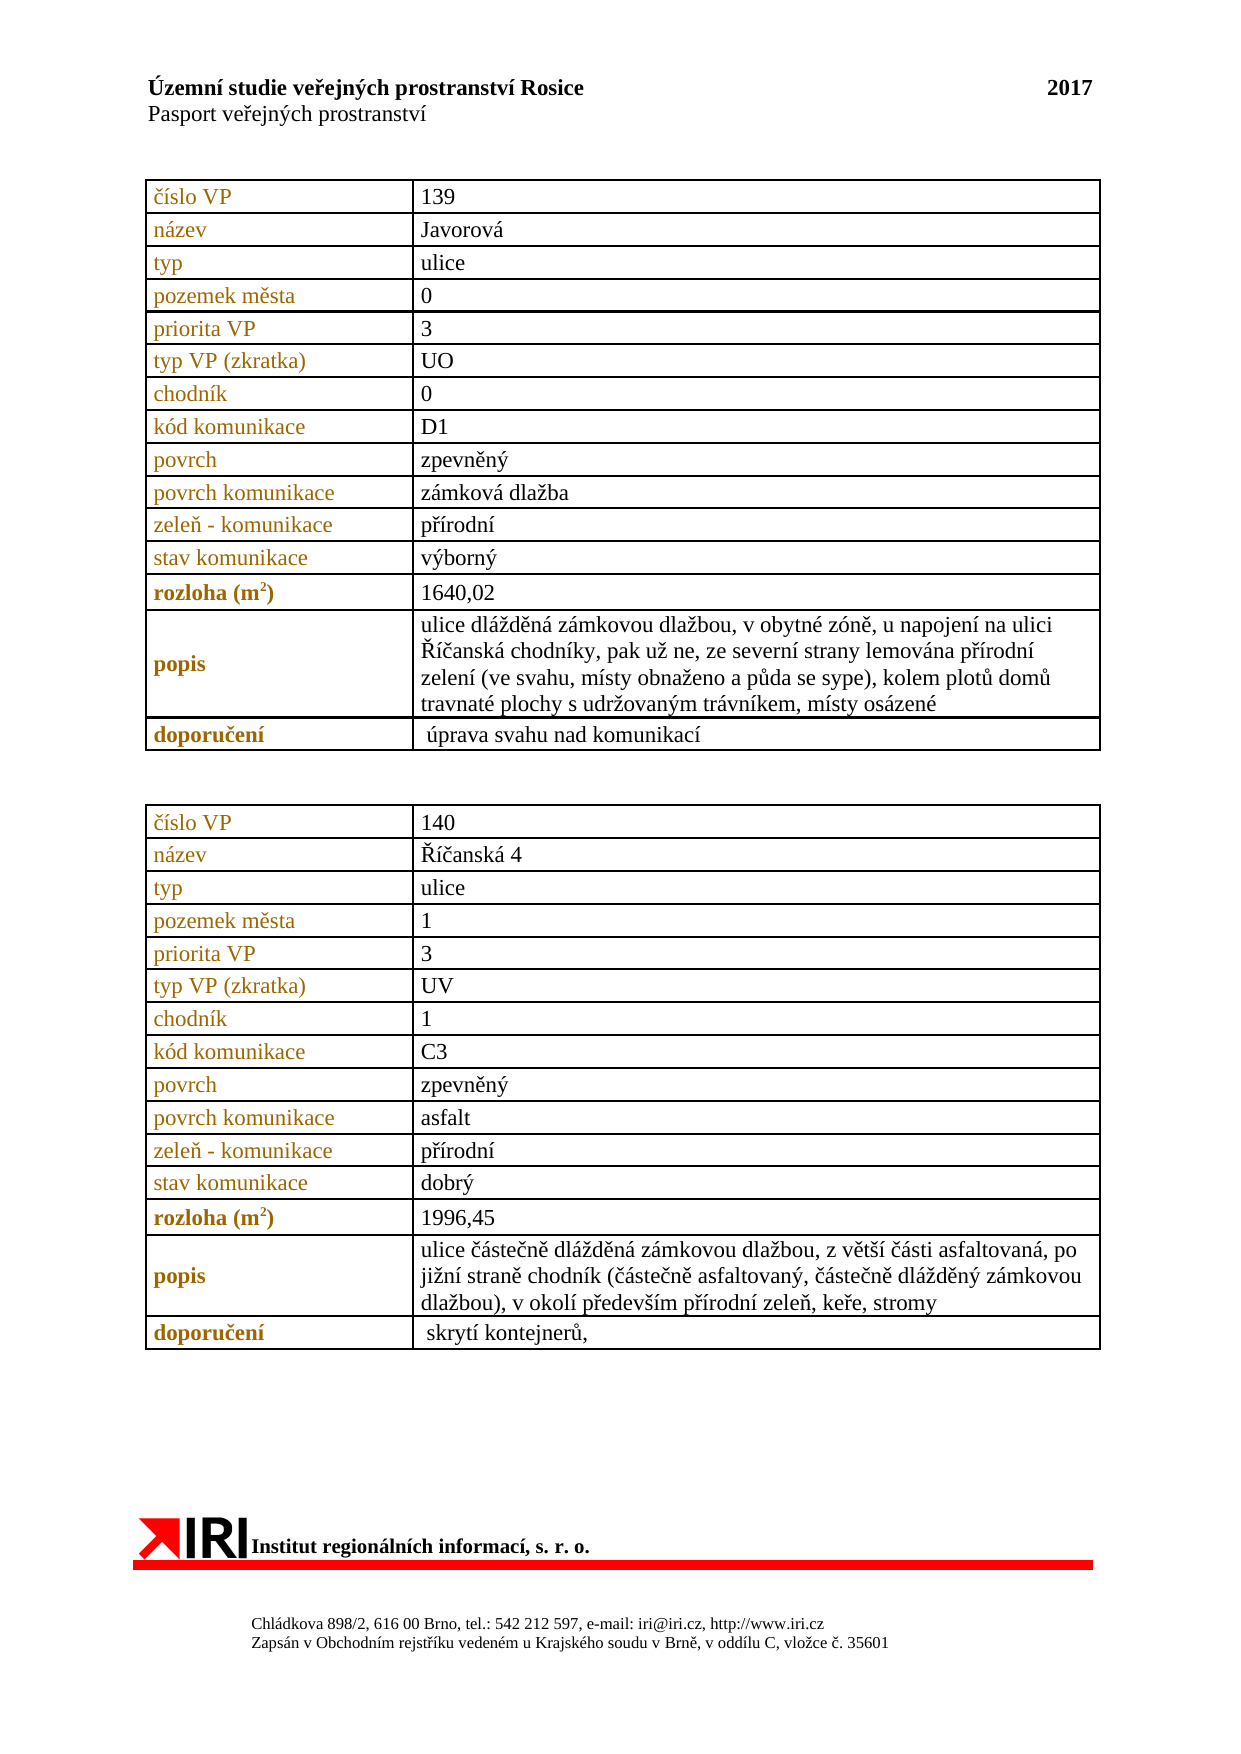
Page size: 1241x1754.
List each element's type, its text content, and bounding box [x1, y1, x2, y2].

table_cell typ [147, 872, 412, 903]
table_cell pozemek města [147, 280, 412, 310]
table_cell název [147, 839, 412, 870]
table_header číslo VP [147, 181, 412, 212]
table_cell název [147, 214, 412, 245]
table_cell 3 [414, 313, 1099, 343]
table_cell 3 [414, 938, 1099, 968]
table_cell 0 [414, 280, 1099, 310]
table_cell stav komunikace [147, 1167, 412, 1198]
table_cell popis [147, 1236, 412, 1315]
table_cell kód komunikace [147, 1036, 412, 1067]
table_cell povrch komunikace [147, 1102, 412, 1132]
table_cell 1 [414, 1003, 1099, 1034]
table_cell C3 [414, 1036, 1099, 1067]
table_cell chodník [147, 1003, 412, 1034]
table_cell rozloha (m2) [147, 1200, 412, 1234]
table_cell přírodní [414, 509, 1099, 540]
table_cell Říčanská 4 [414, 839, 1099, 870]
table_cell 1996,45 [414, 1200, 1099, 1234]
table_cell doporučení [147, 1317, 412, 1348]
table_header číslo VP [147, 806, 412, 837]
table_cell typ [147, 247, 412, 278]
table_cell povrch [147, 444, 412, 474]
table_cell 1 [414, 905, 1099, 936]
table_cell skrytí kontejnerů, [414, 1317, 1099, 1348]
table_cell 0 [414, 378, 1099, 409]
table_cell doporučení [147, 719, 412, 749]
table_cell kód komunikace [147, 411, 412, 442]
table_cell UV [414, 970, 1099, 1001]
table_cell D1 [414, 411, 1099, 442]
table_cell přírodní [414, 1135, 1099, 1165]
table_cell zeleň - komunikace [147, 1135, 412, 1165]
table_header 139 [414, 181, 1099, 212]
table_cell dobrý [414, 1167, 1099, 1198]
table_cell výborný [414, 542, 1099, 573]
table_cell asfalt [414, 1102, 1099, 1132]
table_cell zeleň - komunikace [147, 509, 412, 540]
table_cell úprava svahu nad komunikací [414, 719, 1099, 749]
table_cell ulice [414, 247, 1099, 278]
table_cell zpevněný [414, 1069, 1099, 1099]
table_cell UO [414, 345, 1099, 376]
table_cell zámková dlažba [414, 477, 1099, 507]
table_cell pozemek města [147, 905, 412, 936]
table_cell typ VP (zkratka) [147, 345, 412, 376]
table_cell priorita VP [147, 938, 412, 968]
table_cell priorita VP [147, 313, 412, 343]
table_cell rozloha (m2) [147, 575, 412, 609]
table_cell povrch [147, 1069, 412, 1099]
table_cell ulice dlážděná zámkovou dlažbou, v obytné zóně, u napojení na ulici Říčanská chodníky, pak už ne, ze severní strany lemována přírodní zelení (ve svahu, místy obnaženo a půda se sype), kolem plotů domů travnaté plochy s udržovaným trávníkem, místy osázené [414, 611, 1099, 716]
table_cell chodník [147, 378, 412, 409]
table_cell stav komunikace [147, 542, 412, 573]
table_header 140 [414, 806, 1099, 837]
table_cell povrch komunikace [147, 477, 412, 507]
table_cell 1640,02 [414, 575, 1099, 609]
table_cell zpevněný [414, 444, 1099, 474]
picture [136, 1516, 250, 1560]
table_cell ulice [414, 872, 1099, 903]
table_cell typ VP (zkratka) [147, 970, 412, 1001]
table_cell Javorová [414, 214, 1099, 245]
table_cell popis [147, 611, 412, 716]
table_cell ulice částečně dlážděná zámkovou dlažbou, z větší části asfaltovaná, po jižní straně chodník (částečně asfaltovaný, částečně dlážděný zámkovou dlažbou), v okolí především přírodní zeleň, keře, stromy [414, 1236, 1099, 1315]
